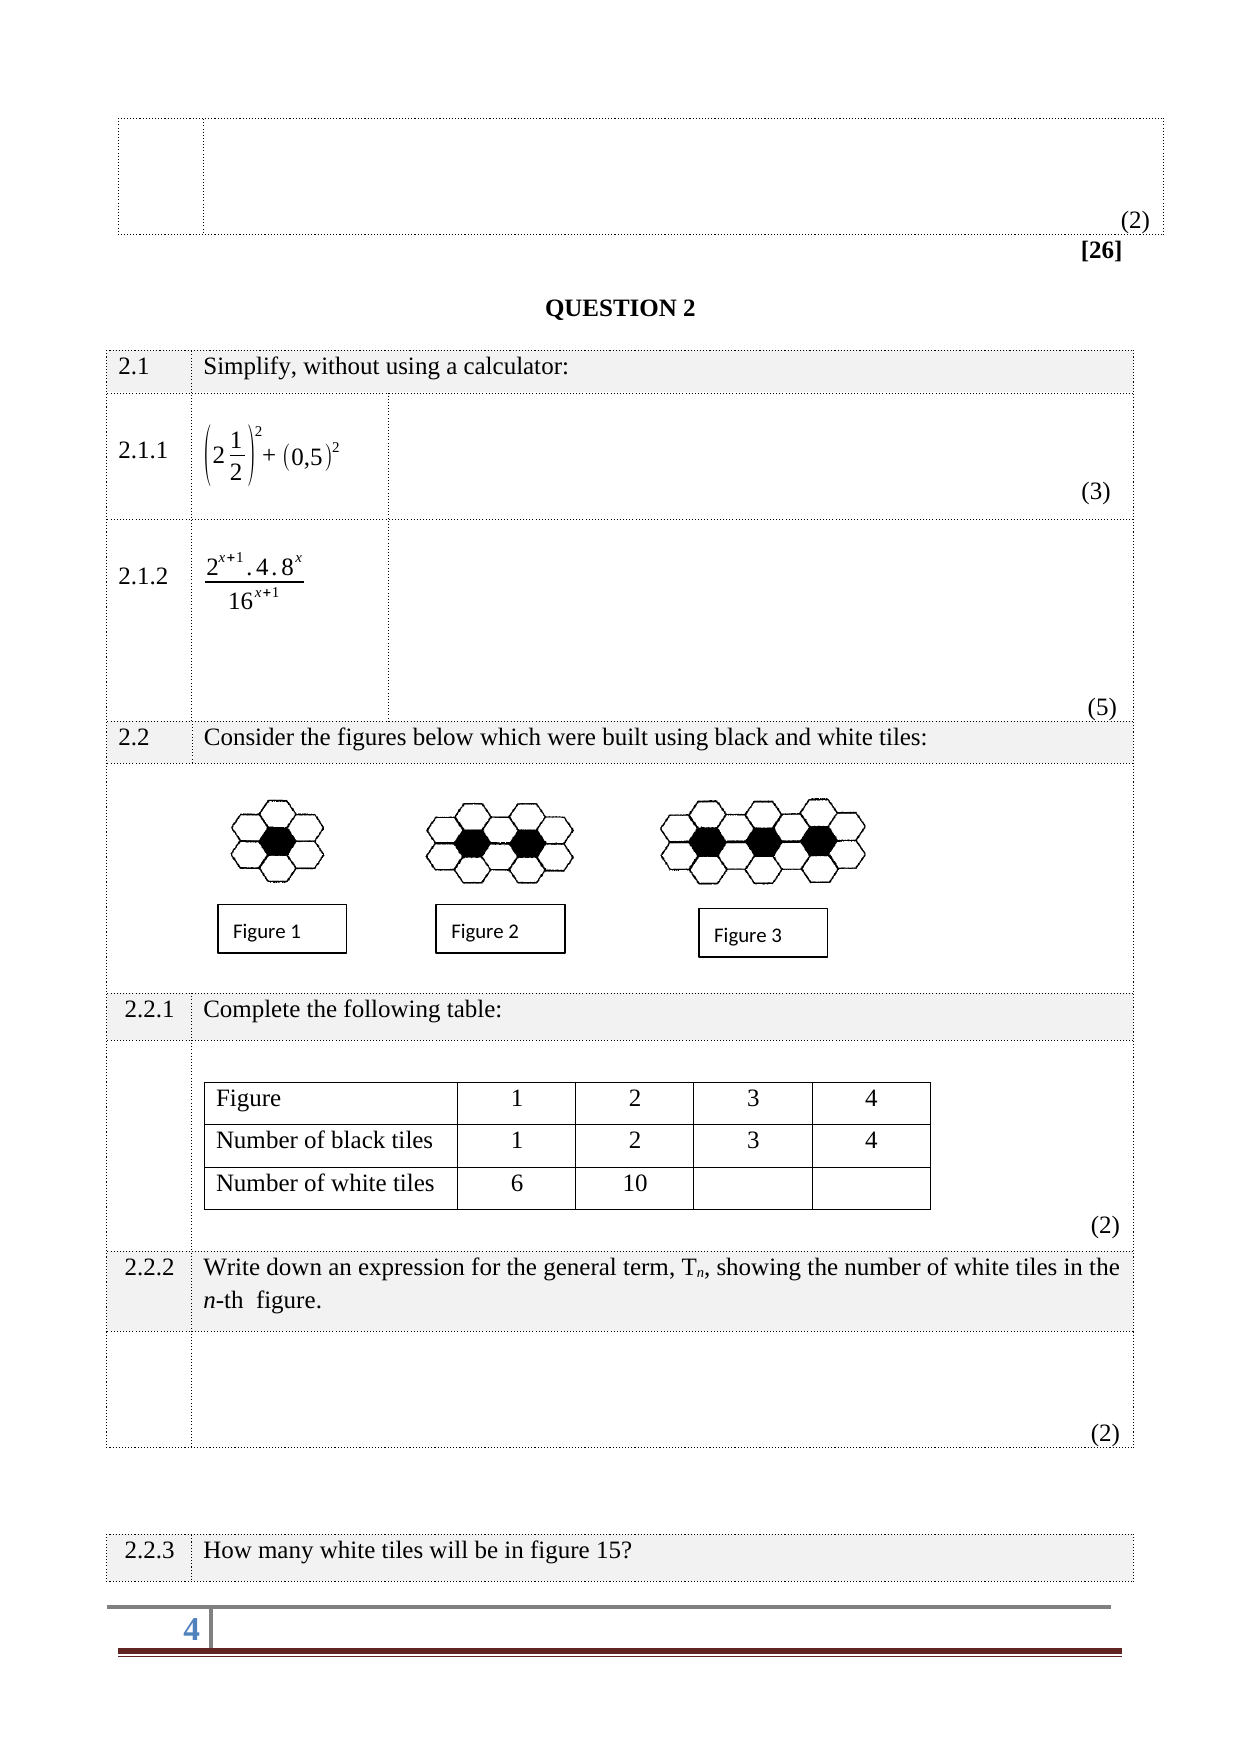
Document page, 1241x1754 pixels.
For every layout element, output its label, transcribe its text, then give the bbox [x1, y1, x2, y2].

table_cell [192, 519, 389, 721]
table_cell Complete the following table: [192, 993, 1133, 1040]
table_cell 2.2 [107, 721, 192, 763]
table_cell [118, 118, 203, 234]
table_header 2.1 [107, 350, 192, 392]
table_cell 2.2.2 [107, 1251, 192, 1331]
table_cell (3) [389, 393, 1133, 519]
text QUESTION 2 [118, 293, 1122, 321]
table_cell (2) [192, 1331, 1133, 1447]
table_cell 2.1.2 [107, 519, 192, 721]
table_header 2.2.3 [107, 1534, 192, 1581]
picture [218, 785, 347, 891]
table_header How many white tiles will be in figure 15? [192, 1534, 1133, 1581]
table_cell Consider the figures below which were built using black and white tiles: [193, 721, 1133, 763]
table_cell [107, 1040, 192, 1251]
table_header Simplify, without using a calculator: [192, 350, 1133, 392]
picture [650, 791, 871, 899]
table_cell [107, 763, 1133, 993]
table_cell 2.2.1 [107, 993, 192, 1040]
text [26] [118, 235, 1122, 264]
table_cell (5) [389, 519, 1133, 721]
table_cell (2) [192, 1040, 1133, 1251]
table_cell [107, 1331, 192, 1447]
table_cell + [192, 393, 389, 519]
table_cell 2.1.1 [107, 393, 192, 519]
table_cell Write down an expression for the general term, Tn, showing the number of white tiles in the n-th figure. [192, 1251, 1133, 1331]
picture [405, 787, 591, 889]
table_cell (2) [203, 118, 1163, 234]
